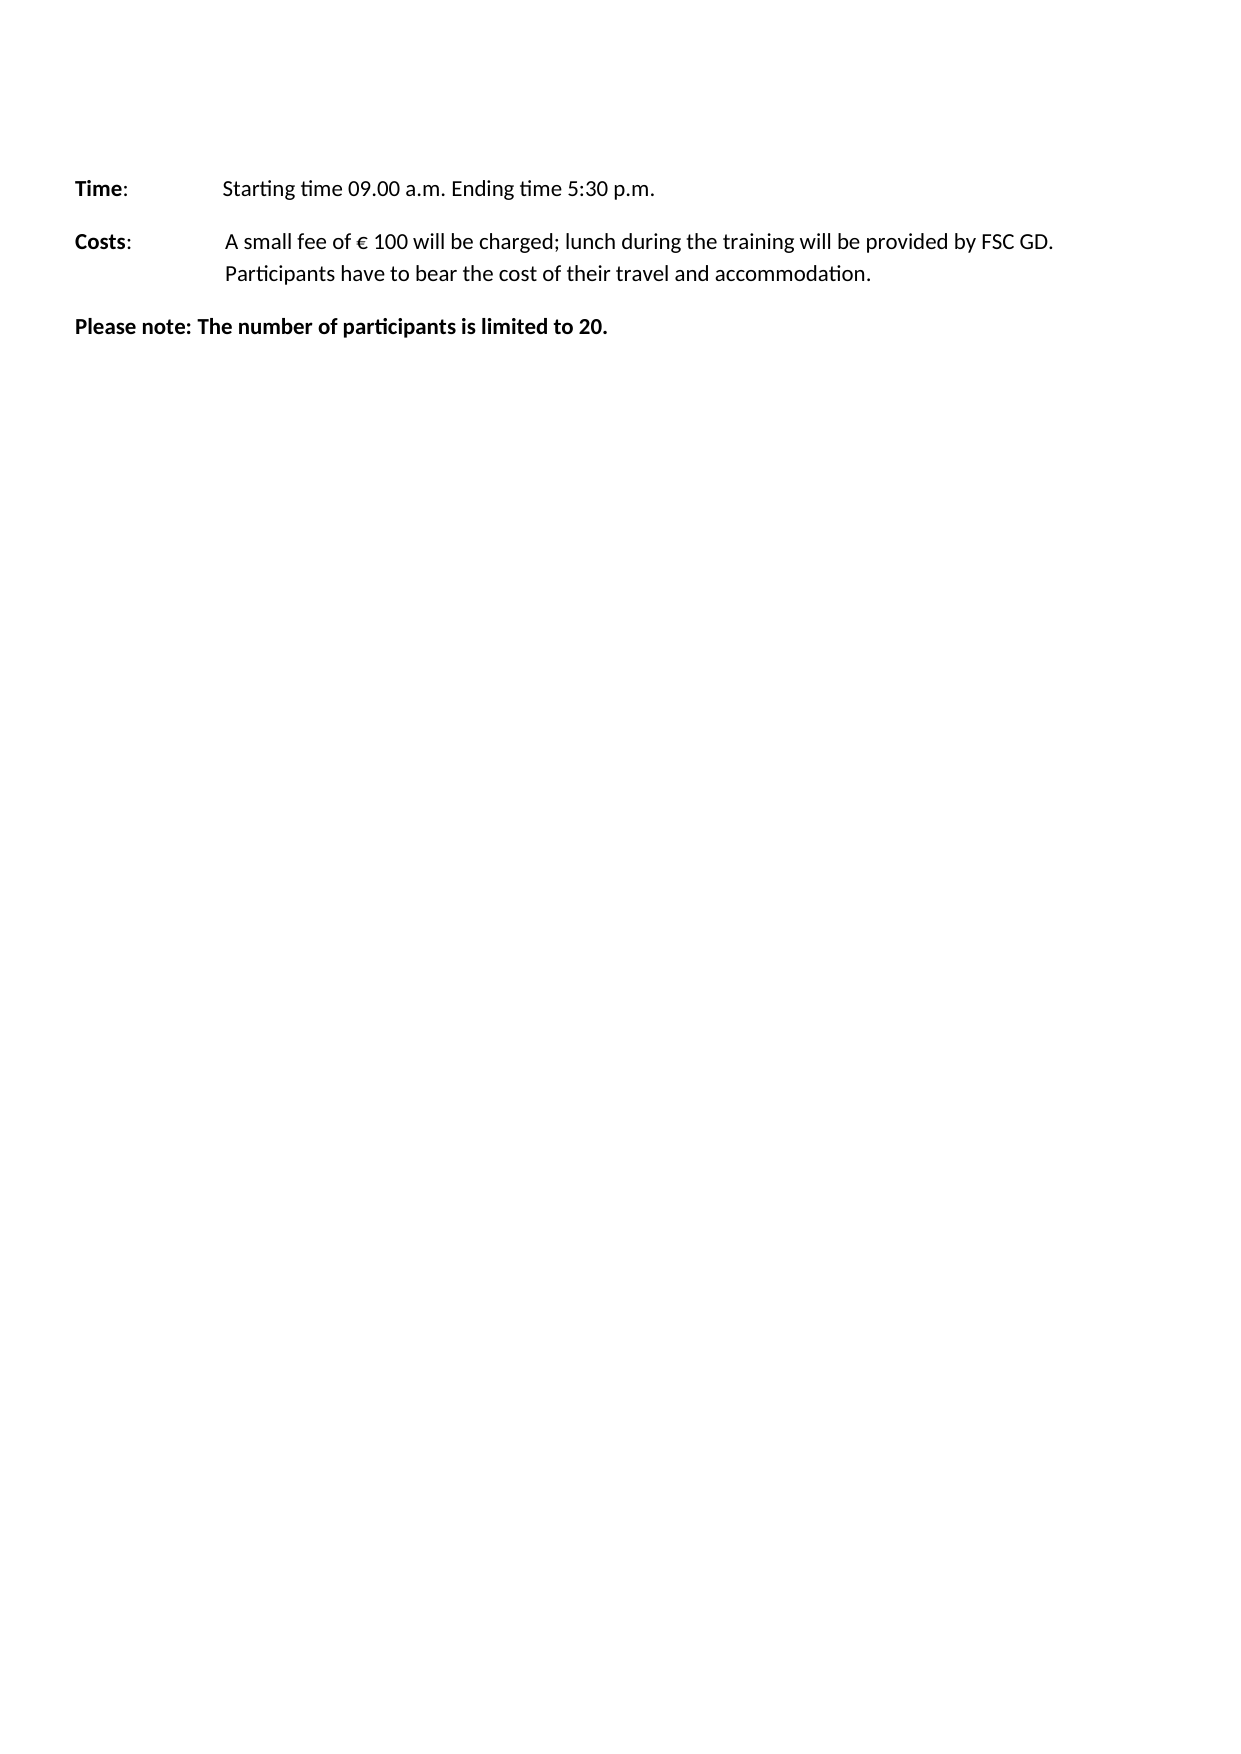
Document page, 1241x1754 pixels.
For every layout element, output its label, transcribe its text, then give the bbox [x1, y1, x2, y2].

text Please note: The number of participants is limited to 20. [75, 312, 1165, 340]
text Costs: A small fee of € 100 will be charged; lunch during the training will be provided by FSC GD. Participants have to bear the cost of their travel and accommodation. [75, 227, 1165, 287]
text Time: Starting time 09.00 a.m. Ending time 5:30 p.m. [75, 174, 1165, 202]
